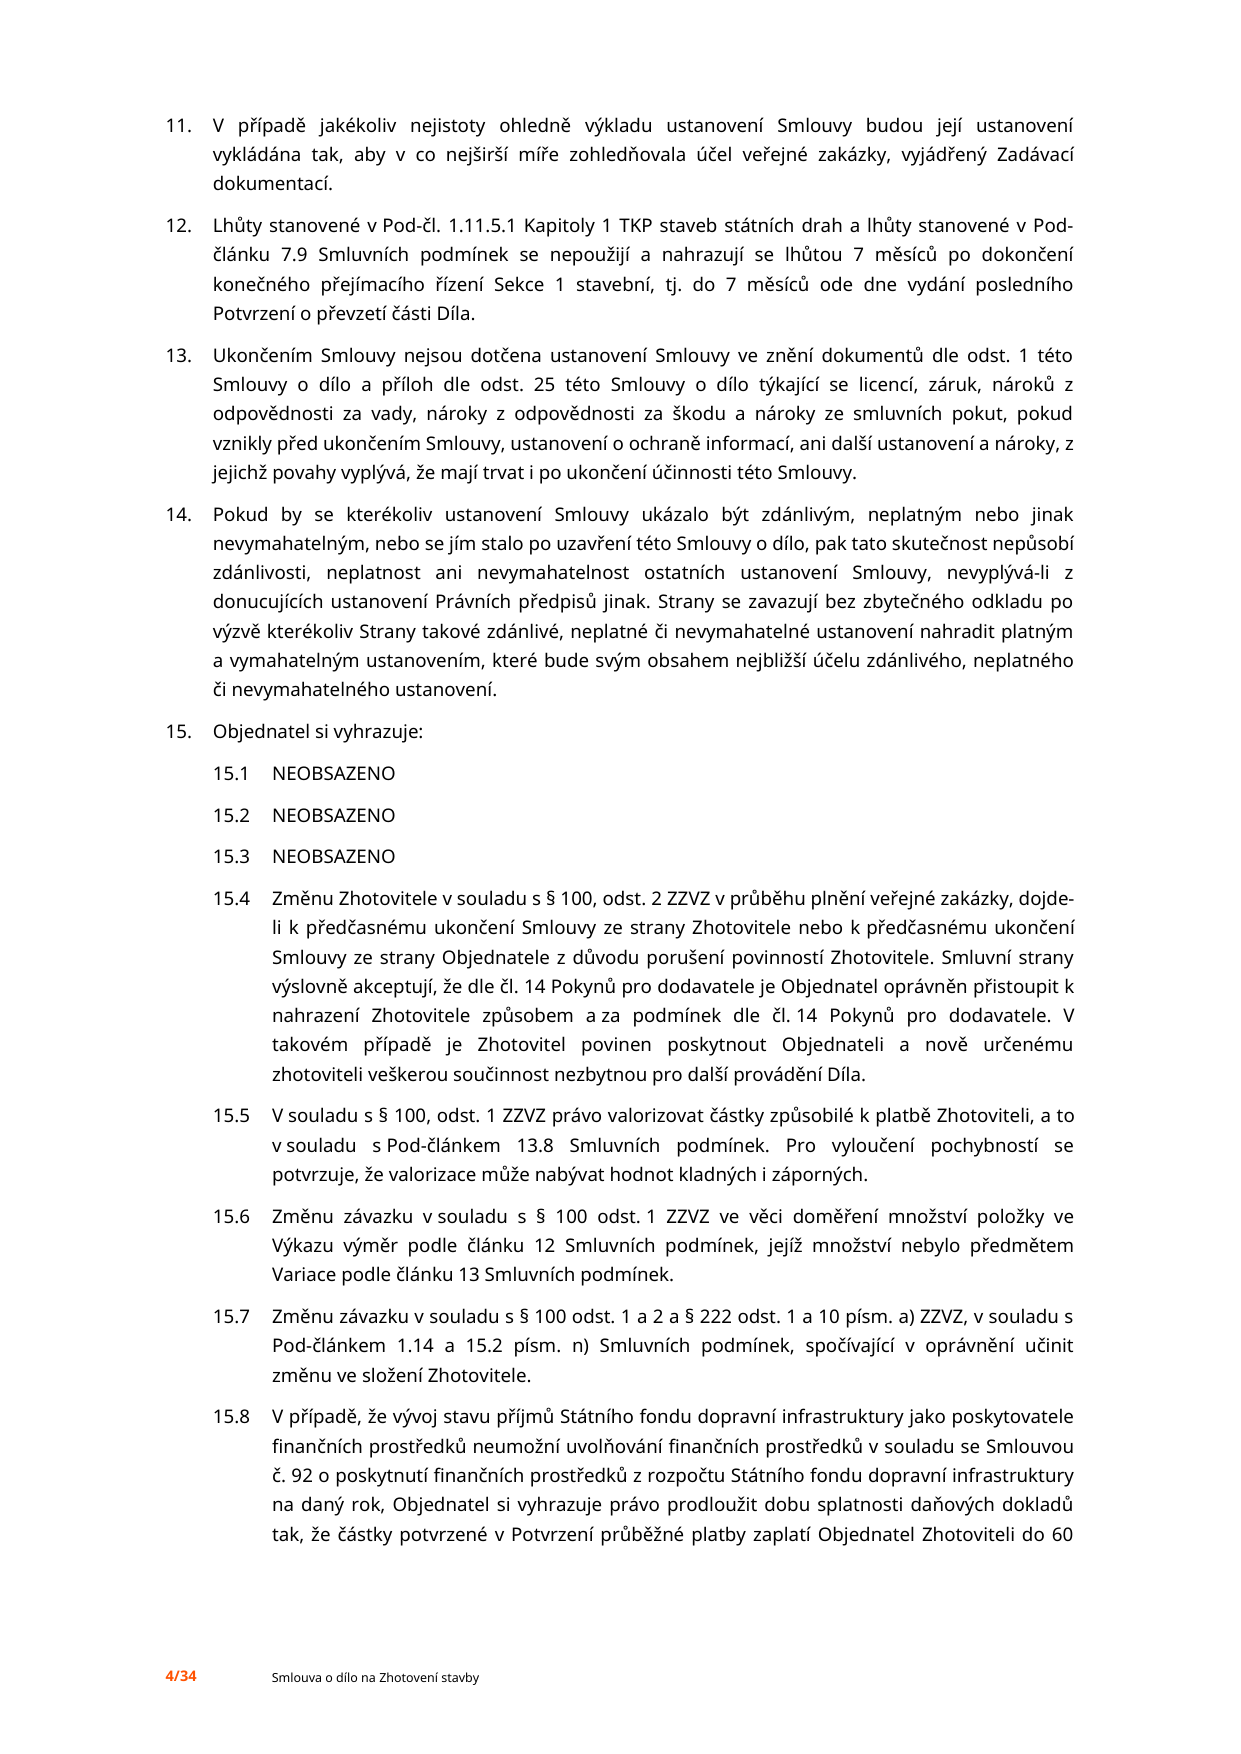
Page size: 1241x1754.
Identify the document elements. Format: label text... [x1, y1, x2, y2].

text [213, 1404, 1075, 1546]
text V případě jakékoliv nejistoty ohledně výkladu ustanovení Smlouvy budou její ustanovení vykládána tak, aby v co nejširší míře zohledňovala účel veřejné zakázky, vyjádřený Zadávací dokumentací. [165, 112, 1075, 196]
text Změnu závazku v souladu s § 100 odst. 1 a 2 a § 222 odst. 1 a 10 písm. a) ZZVZ, v souladu s Pod-článkem 1.14 a 15.2 písm. n) Smluvních podmínek, spočívající v oprávnění učinit změnu ve složení Zhotovitele. [213, 1303, 1075, 1387]
text Změnu Zhotovitele v souladu s § 100, odst. 2 ZZVZ v průběhu plnění veřejné zakázky, dojde-li k předčasnému ukončení Smlouvy ze strany Zhotovitele nebo k předčasnému ukončení Smlouvy ze strany Objednatele z důvodu porušení povinností Zhotovitele. Smluvní strany výslovně akceptují, že dle čl. 14 Pokynů pro dodavatele je Objednatel oprávněn přistoupit k nahrazení Zhotovitele způsobem a za podmínek dle čl. 14 Pokynů pro dodavatele. V takovém případě je Zhotovitel povinen poskytnout Objednateli a nově určenému zhotoviteli veškerou součinnost nezbytnou pro další provádění Díla. [213, 885, 1075, 1087]
text Změnu závazku v souladu s § 100 odst. 1 ZZVZ ve věci doměření množství položky ve Výkazu výměr podle článku 12 Smluvních podmínek, jejíž množství nebylo předmětem Variace podle článku 13 Smluvních podmínek. [213, 1203, 1075, 1287]
text Ukončením Smlouvy nejsou dotčena ustanovení Smlouvy ve znění dokumentů dle odst. 1 této Smlouvy o dílo a příloh dle odst. 25 této Smlouvy o dílo týkající se licencí, záruk, nároků z odpovědnosti za vady, nároky z odpovědnosti za škodu a nároky ze smluvních pokut, pokud vznikly před ukončením Smlouvy, ustanovení o ochraně informací, ani další ustanovení a nároky, z jejichž povahy vyplývá, že mají trvat i po ukončení účinnosti této Smlouvy. [165, 342, 1075, 485]
text Lhůty stanovené v Pod-čl. 1.11.5.1 Kapitoly 1 TKP staveb státních drah a lhůty stanovené v Pod-článku 7.9 Smluvních podmínek se nepoužijí a nahrazují se lhůtou 7 měsíců po dokončení konečného přejímacího řízení Sekce 1 stavební, tj. do 7 měsíců ode dne vydání posledního Potvrzení o převzetí části Díla. [165, 212, 1075, 326]
text NEOBSAZENO [213, 760, 1075, 786]
text V souladu s § 100, odst. 1 ZZVZ právo valorizovat částky způsobilé k platbě Zhotoviteli, a to v souladu s Pod-článkem 13.8 Smluvních podmínek. Pro vyloučení pochybností se potvrzuje, že valorizace může nabývat hodnot kladných i záporných. [213, 1103, 1075, 1187]
text Objednatel si vyhrazuje: [165, 718, 1075, 744]
text NEOBSAZENO [213, 844, 1075, 869]
text NEOBSAZENO [213, 802, 1075, 827]
text Pokud by se kterékoliv ustanovení Smlouvy ukázalo být zdánlivým, neplatným nebo jinak nevymahatelným, nebo se jím stalo po uzavření této Smlouvy o dílo, pak tato skutečnost nepůsobí zdánlivosti, neplatnost ani nevymahatelnost ostatních ustanovení Smlouvy, nevyplývá-li z donucujících ustanovení Právních předpisů jinak. Strany se zavazují bez zbytečného odkladu po výzvě kterékoliv Strany takové zdánlivé, neplatné či nevymahatelné ustanovení nahradit platným a vymahatelným ustanovením, které bude svým obsahem nejbližší účelu zdánlivého, neplatného či nevymahatelného ustanovení. [165, 501, 1075, 702]
